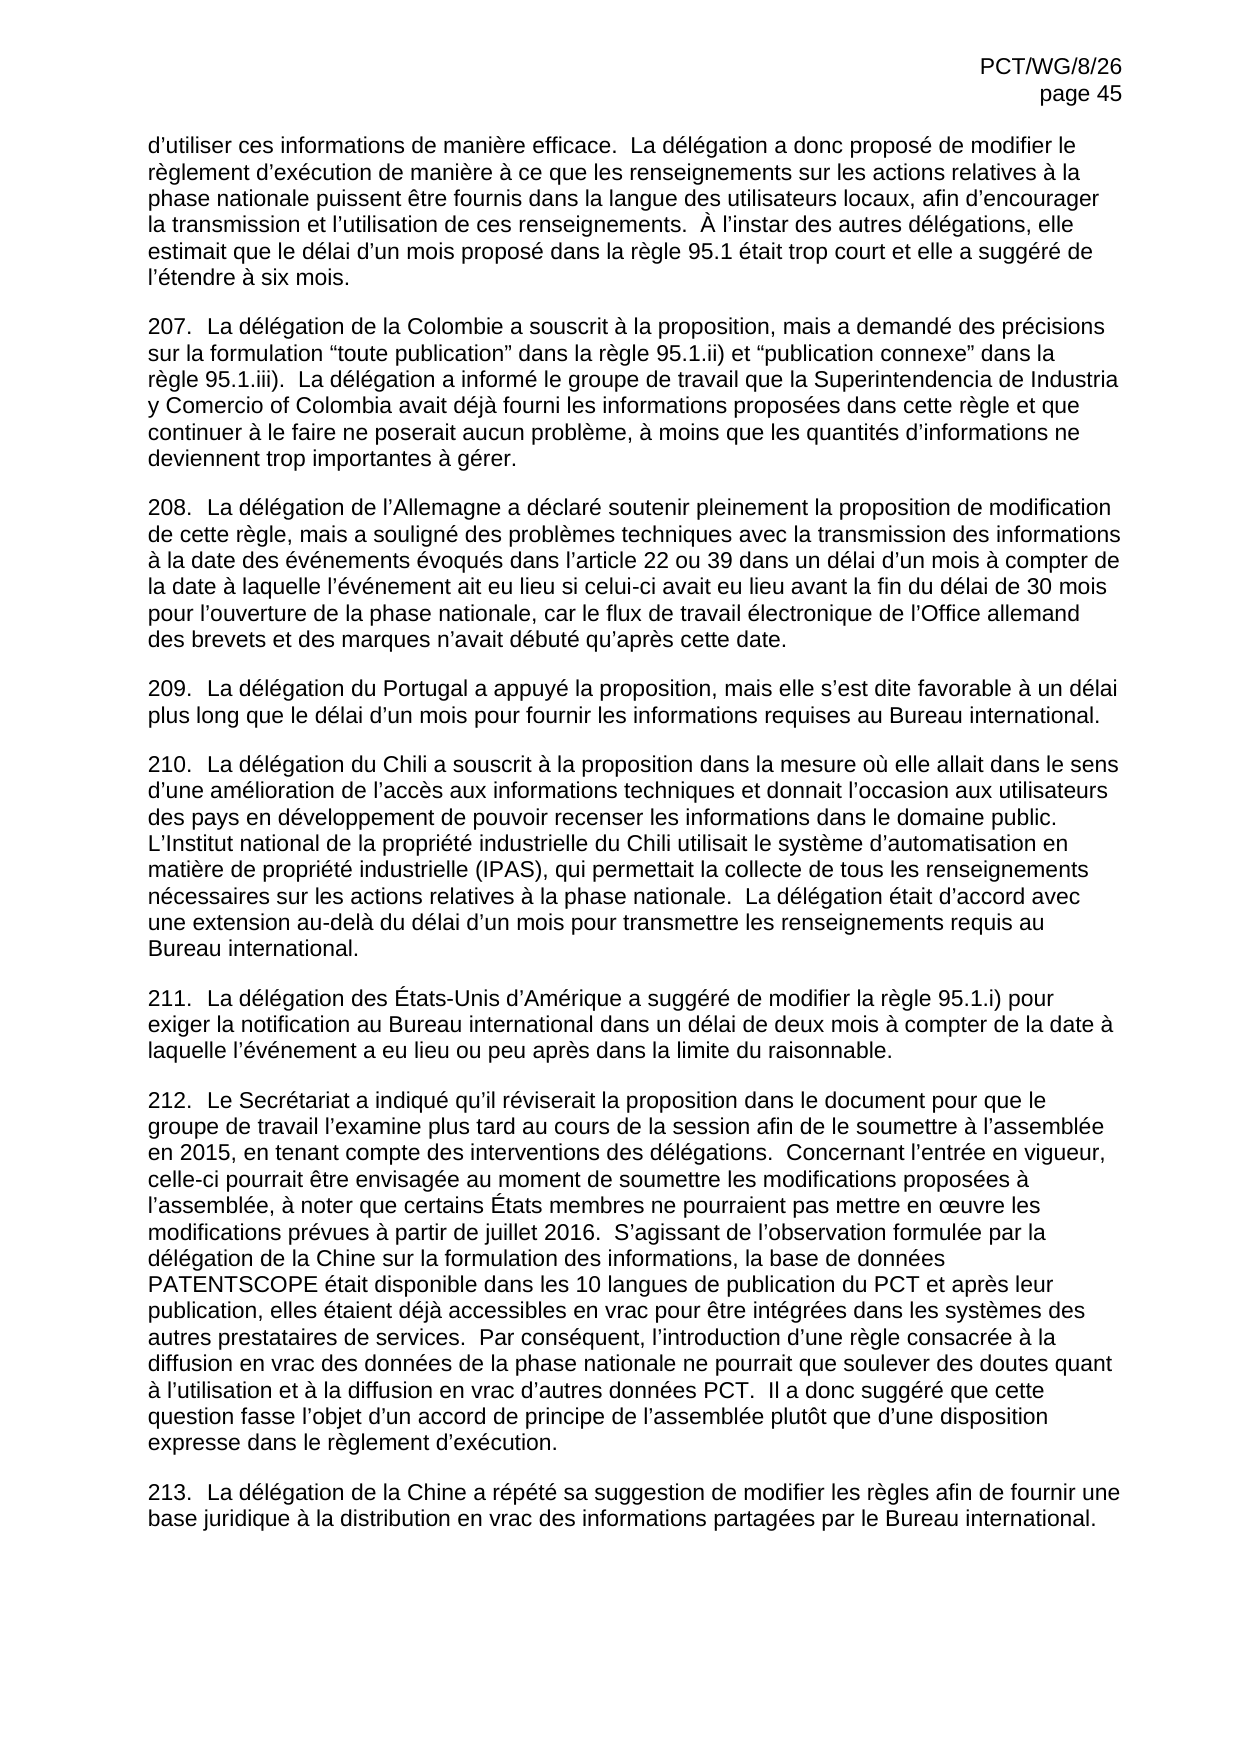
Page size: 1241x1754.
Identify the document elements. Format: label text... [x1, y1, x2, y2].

text La délégation du Portugal a appuyé la proposition, mais elle s’est dite favorable à un délai plus long que le délai d’un mois pour fournir les informations requises au Bureau international. [148, 675, 1122, 728]
text La délégation des États-Unis d’Amérique a suggéré de modifier la règle 95.1.i) pour exiger la notification au Bureau international dans un délai de deux mois à compter de la date à laquelle l’événement a eu lieu ou peu après dans la limite du raisonnable. [148, 985, 1122, 1064]
text Le Secrétariat a indiqué qu’il réviserait la proposition dans le document pour que le groupe de travail l’examine plus tard au cours de la session afin de le soumettre à l’assemblée en 2015, en tenant compte des interventions des délégations. Concernant l’entrée en vigueur, celle-ci pourrait être envisagée au moment de soumettre les modifications proposées à l’assemblée, à noter que certains États membres ne pourraient pas mettre en œuvre les modifications prévues à partir de juillet 2016. S’agissant de l’observation formulée par la délégation de la Chine sur la formulation des informations, la base de données PATENTSCOPE était disponible dans les 10 langues de publication du PCT et après leur publication, elles étaient déjà accessibles en vrac pour être intégrées dans les systèmes des autres prestataires de services. Par conséquent, l’introduction d’une règle consacrée à la diffusion en vrac des données de la phase nationale ne pourrait que soulever des doutes quant à l’utilisation et à la diffusion en vrac d’autres données PCT. Il a donc suggéré que cette question fasse l’objet d’un accord de principe de l’assemblée plutôt que d’une disposition expresse dans le règlement d’exécution. [148, 1087, 1122, 1456]
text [148, 132, 1122, 290]
text La délégation du Chili a souscrit à la proposition dans la mesure où elle allait dans le sens d’une amélioration de l’accès aux informations techniques et donnait l’occasion aux utilisateurs des pays en développement de pouvoir recenser les informations dans le domaine public. L’Institut national de la propriété industrielle du Chili utilisait le système d’automatisation en matière de propriété industrielle (IPAS), qui permettait la collecte de tous les renseignements nécessaires sur les actions relatives à la phase nationale. La délégation était d’accord avec une extension au-delà du délai d’un mois pour transmettre les renseignements requis au Bureau international. [148, 751, 1122, 962]
text La délégation de l’Allemagne a déclaré soutenir pleinement la proposition de modification de cette règle, mais a souligné des problèmes techniques avec la transmission des informations à la date des événements évoqués dans l’article 22 ou 39 dans un délai d’un mois à compter de la date à laquelle l’événement ait eu lieu si celui-ci avait eu lieu avant la fin du délai de 30 mois pour l’ouverture de la phase nationale, car le flux de travail électronique de l’Office allemand des brevets et des marques n’avait débuté qu’après cette date. [148, 494, 1122, 652]
text La délégation de la Chine a répété sa suggestion de modifier les règles afin de fournir une base juridique à la distribution en vrac des informations partagées par le Bureau international. [148, 1478, 1122, 1531]
text La délégation de la Colombie a souscrit à la proposition, mais a demandé des précisions sur la formulation “toute publication” dans la règle 95.1.ii) et “publication connexe” dans la règle 95.1.iii). La délégation a informé le groupe de travail que la Superintendencia de Industria y Comercio of Colombia avait déjà fourni les informations proposées dans cette règle et que continuer à le faire ne poserait aucun problème, à moins que les quantités d’informations ne deviennent trop importantes à gérer. [148, 313, 1122, 471]
